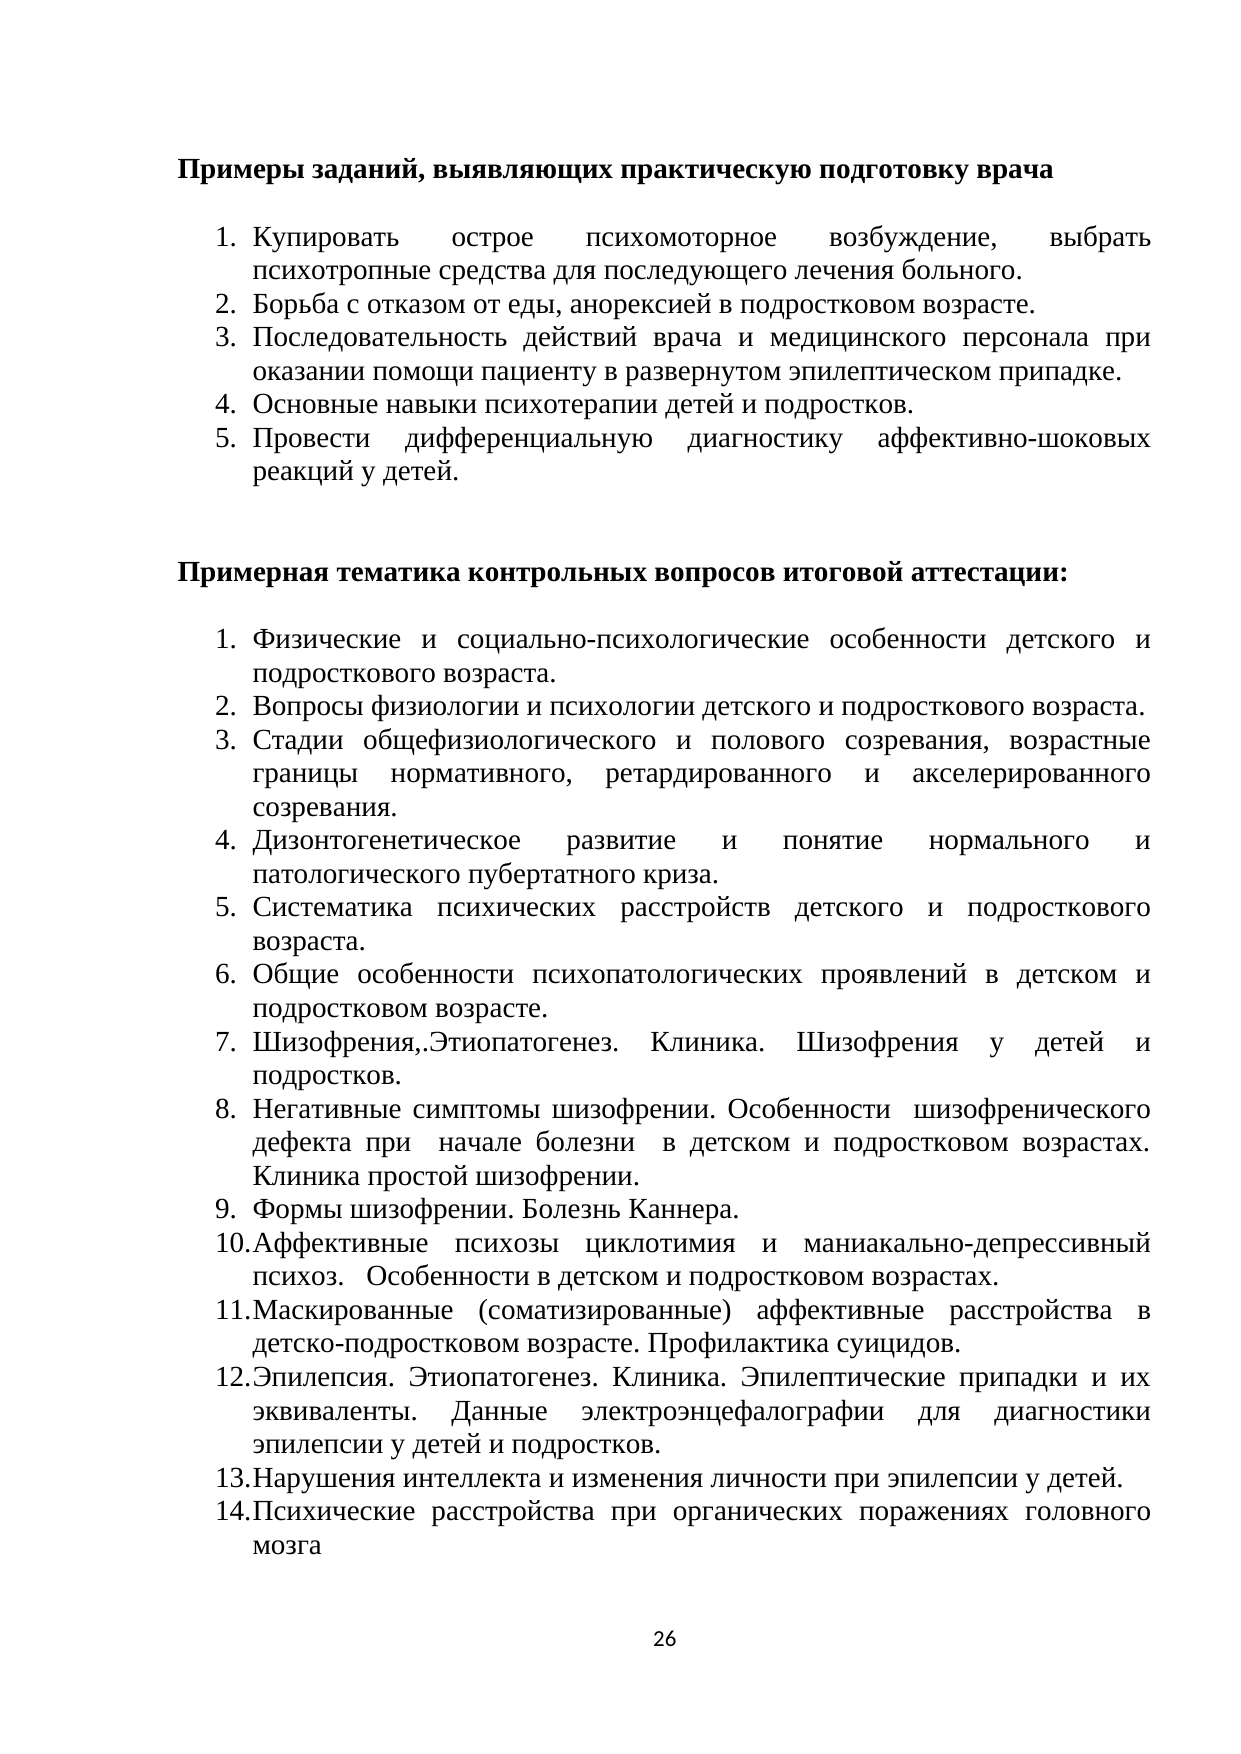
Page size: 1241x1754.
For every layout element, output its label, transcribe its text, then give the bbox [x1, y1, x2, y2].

list Нарушения интеллекта и изменения личности при эпилепсии у детей. [215, 1460, 1152, 1493]
list Дизонтогенетическое развитие и понятие нормального и патологического пубертатного криза. [215, 822, 1152, 889]
list Купировать острое психомоторное возбуждение, выбрать психотропные средства для последующего лечения больного. [215, 219, 1152, 286]
list Шизофрения,.Этиопатогенез. Клиника. Шизофрения у детей и подростков. [215, 1024, 1152, 1091]
list Вопросы физиологии и психологии детского и подросткового возраста. [215, 688, 1152, 722]
list Систематика психических расстройств детского и подросткового возраста. [215, 889, 1152, 957]
list Психические расстройства при органических поражениях головного мозга [215, 1493, 1152, 1560]
text Примерная тематика контрольных вопросов итоговой аттестации: [177, 554, 1152, 588]
text Примеры заданий, выявляющих практическую подготовку врача [177, 152, 1152, 185]
list Формы шизофрении. Болезнь Каннера. [215, 1191, 1152, 1225]
list Провести дифференциальную диагностику аффективно-шоковых реакций у детей. [215, 420, 1152, 487]
list Физические и социально-психологические особенности детского и подросткового возраста. [215, 621, 1152, 688]
list Основные навыки психотерапии детей и подростков. [215, 386, 1152, 420]
list Маскированные (соматизированные) аффективные расстройства в детско-подростковом возрасте. Профилактика суицидов. [215, 1292, 1152, 1359]
list Последовательность действий врача и медицинского персонала при оказании помощи пациенту в развернутом эпилептическом припадке. [215, 319, 1152, 386]
list Общие особенности психопатологических проявлений в детском и подростковом возрасте. [215, 957, 1152, 1024]
list Стадии общефизиологического и полового созревания, возрастные границы нормативного, ретардированного и акселерированного созревания. [215, 722, 1152, 822]
list Негативные симптомы шизофрении. Особенности шизофренического дефекта при начале болезни в детском и подростковом возрастах. Клиника простой шизофрении. [215, 1091, 1152, 1191]
list Борьба с отказом от еды, анорексией в подростковом возрасте. [215, 286, 1152, 319]
list Аффективные психозы циклотимия и маниакально-депрессивный психоз. Особенности в детском и подростковом возрастах. [215, 1225, 1152, 1292]
list Эпилепсия. Этиопатогенез. Клиника. Эпилептические припадки и их эквиваленты. Данные электроэнцефалографии для диагностики эпилепсии у детей и подростков. [215, 1359, 1152, 1460]
